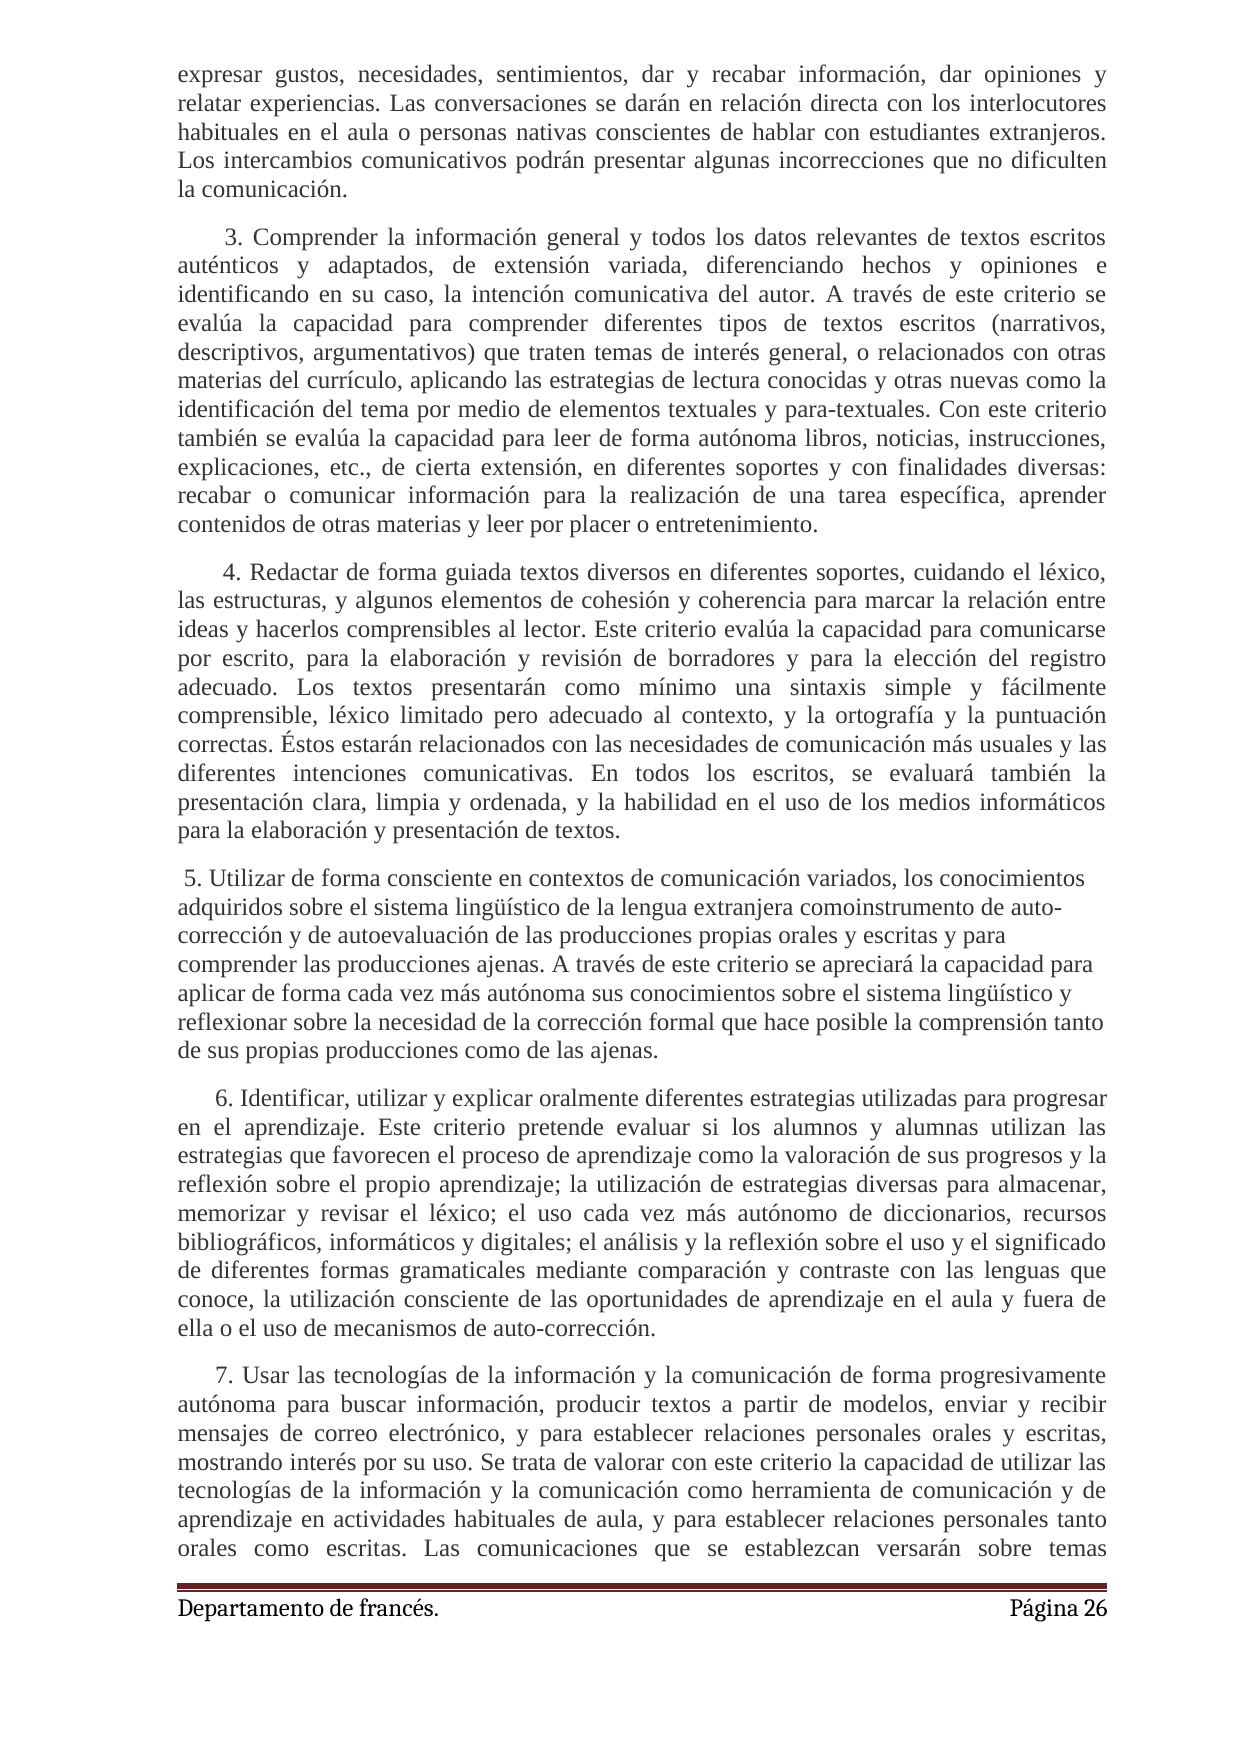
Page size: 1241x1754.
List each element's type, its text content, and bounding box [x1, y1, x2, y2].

text 3. Comprender la información general y todos los datos relevantes de textos escritos auténticos y adaptados, de extensión variada, diferenciando hechos y opiniones e identificando en su caso, la intención comunicativa del autor. A través de este criterio se evalúa la capacidad para comprender diferentes tipos de textos escritos (narrativos, descriptivos, argumentativos) que traten temas de interés general, o relacionados con otras materias del currículo, aplicando las estrategias de lectura conocidas y otras nuevas como la identificación del tema por medio de elementos textuales y para-textuales. Con este criterio también se evalúa la capacidad para leer de forma autónoma libros, noticias, instrucciones, explicaciones, etc., de cierta extensión, en diferentes soportes y con finalidades diversas: recabar o comunicar información para la realización de una tarea específica, aprender contenidos de otras materias y leer por placer o entretenimiento. [177, 222, 1107, 538]
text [177, 59, 1107, 203]
text 4. Redactar de forma guiada textos diversos en diferentes soportes, cuidando el léxico, las estructuras, y algunos elementos de cohesión y coherencia para marcar la relación entre ideas y hacerlos comprensibles al lector. Este criterio evalúa la capacidad para comunicarse por escrito, para la elaboración y revisión de borradores y para la elección del registro adecuado. Los textos presentarán como mínimo una sintaxis simple y fácilmente comprensible, léxico limitado pero adecuado al contexto, y la ortografía y la puntuación correctas. Éstos estarán relacionados con las necesidades de comunicación más usuales y las diferentes intenciones comunicativas. En todos los escritos, se evaluará también la presentación clara, limpia y ordenada, y la habilidad en el uso de los medios informáticos para la elaboración y presentación de textos. [177, 557, 1107, 844]
text 5. Utilizar de forma consciente en contextos de comunicación variados, los conocimientos adquiridos sobre el sistema lingüístico de la lengua extranjera comoinstrumento de auto-corrección y de autoevaluación de las producciones propias orales y escritas y para comprender las producciones ajenas. A través de este criterio se apreciará la capacidad para aplicar de forma cada vez más autónoma sus conocimientos sobre el sistema lingüístico y reflexionar sobre la necesidad de la corrección formal que hace posible la comprensión tanto de sus propias producciones como de las ajenas. [177, 863, 1107, 1064]
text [177, 1360, 1107, 1562]
text 6. Identificar, utilizar y explicar oralmente diferentes estrategias utilizadas para progresar en el aprendizaje. Este criterio pretende evaluar si los alumnos y alumnas utilizan las estrategias que favorecen el proceso de aprendizaje como la valoración de sus progresos y la reflexión sobre el propio aprendizaje; la utilización de estrategias diversas para almacenar, memorizar y revisar el léxico; el uso cada vez más autónomo de diccionarios, recursos bibliográficos, informáticos y digitales; el análisis y la reflexión sobre el uso y el significado de diferentes formas gramaticales mediante comparación y contraste con las lenguas que conoce, la utilización consciente de las oportunidades de aprendizaje en el aula y fuera de ella o el uso de mecanismos de auto-corrección. [177, 1083, 1107, 1342]
